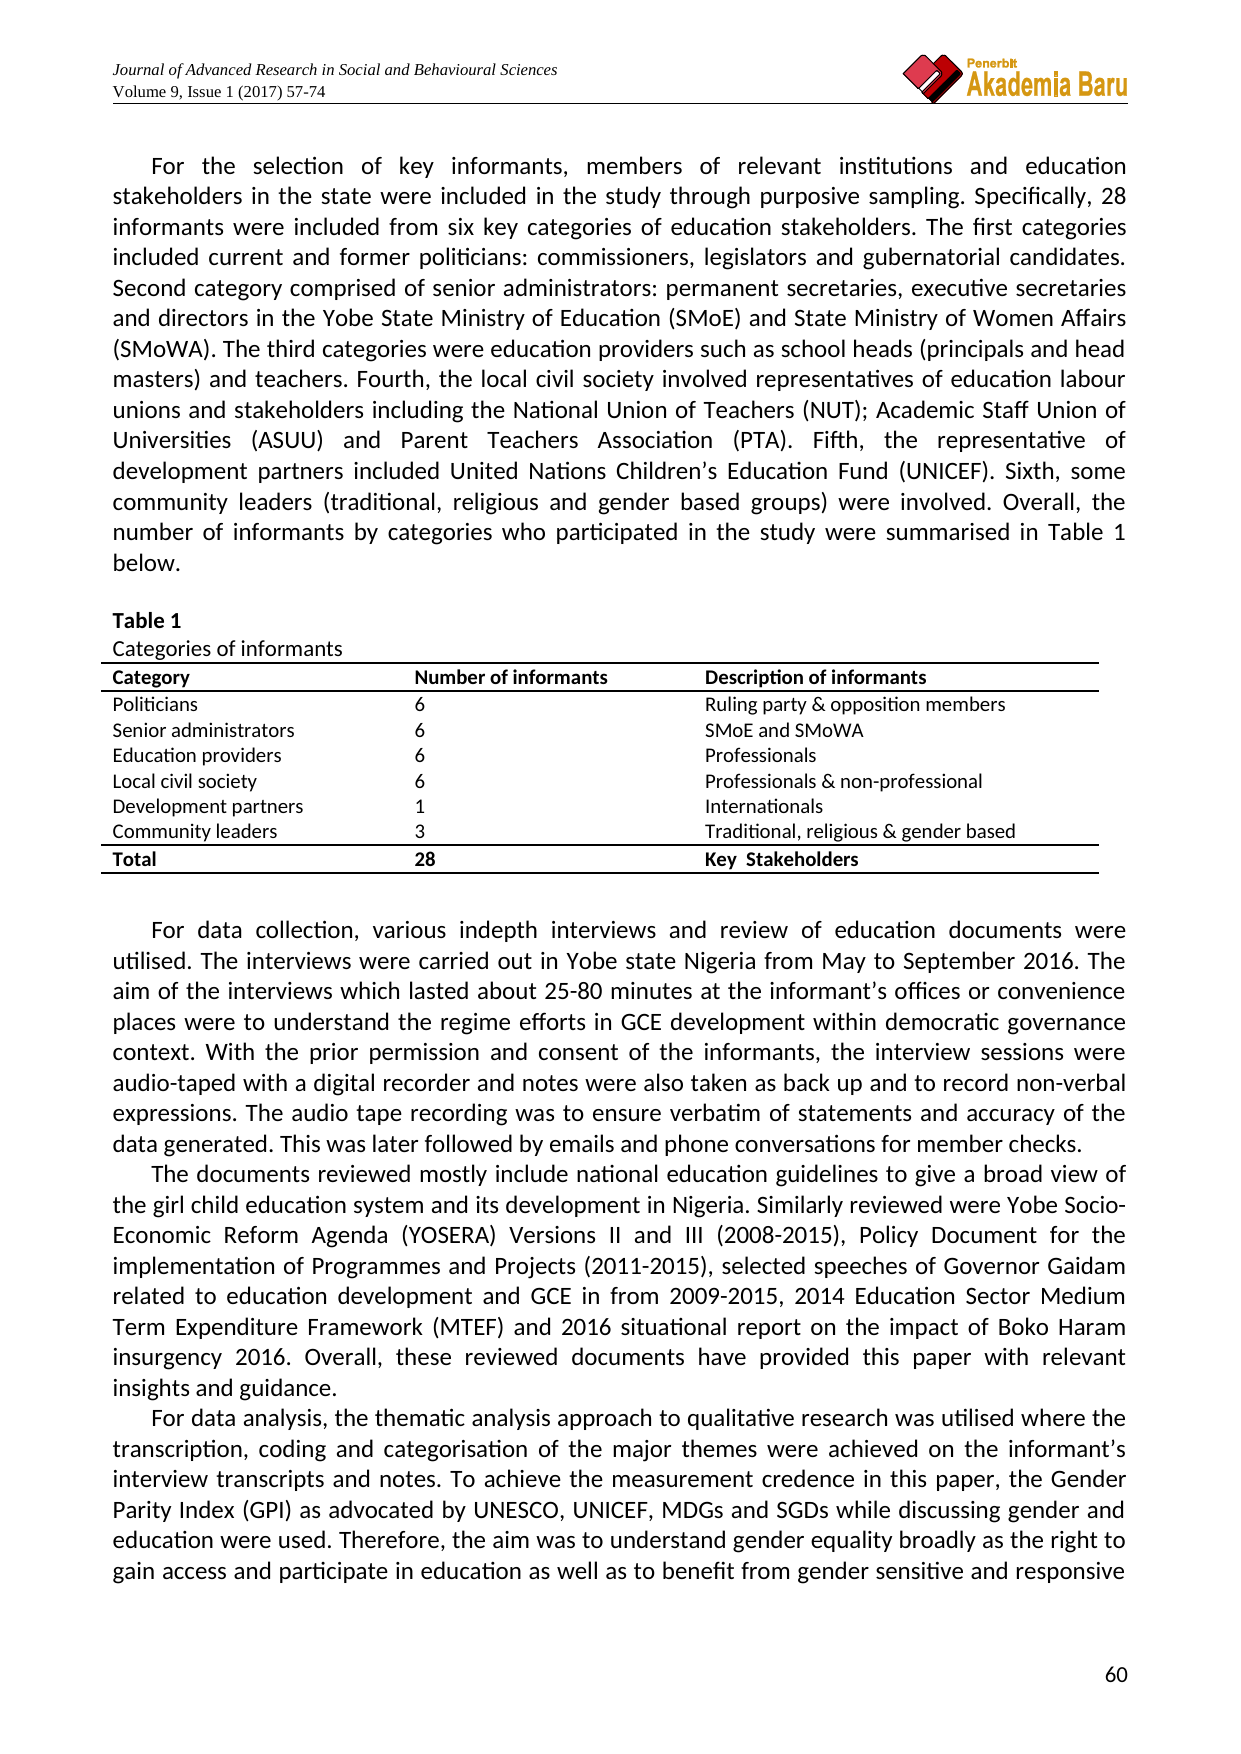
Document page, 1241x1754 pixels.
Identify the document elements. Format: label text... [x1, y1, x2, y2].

table_cell Senior administrators [101, 717, 403, 742]
table_header Number of informants [403, 664, 694, 689]
table_cell Professionals Professionals & non-professional Internationals Traditional, religious & gender based [694, 743, 1099, 844]
text The documents reviewed mostly include national education guidelines to give a broad view of the girl child education system and its development in Nigeria. Similarly reviewed were Yobe Socio-Economic Reform Agenda (YOSERA) Versions II and III (2008-2015), Policy Document for the implementation of Programmes and Projects (2011-2015), selected speeches of Governor Gaidam related to education development and GCE in from 2009-2015, 2014 Education Sector Medium Term Expenditure Framework (MTEF) and 2016 situational report on the impact of Boko Haram insurgency 2016. Overall, these reviewed documents have provided this paper with relevant insights and guidance. [112, 1158, 1128, 1403]
table_cell 6 [403, 717, 694, 742]
table_cell Total [101, 846, 403, 872]
table_cell 6 [403, 692, 694, 717]
table_cell 28 [403, 846, 694, 872]
text Table 1 [112, 606, 1128, 634]
table_cell 6 6 1 3 [403, 743, 694, 844]
table_cell SMoE and SMoWA [694, 717, 1099, 742]
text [112, 1403, 1128, 1586]
table_cell Education providers Local civil society Development partners Community leaders [101, 743, 403, 844]
text For the selection of key informants, members of relevant institutions and education stakeholders in the state were included in the study through purposive sampling. Specifically, 28 informants were included from six key categories of education stakeholders. The first categories included current and former politicians: commissioners, legislators and gubernatorial candidates. Second category comprised of senior administrators: permanent secretaries, executive secretaries and directors in the Yobe State Ministry of Education (SMoE) and State Ministry of Women Affairs (SMoWA). The third categories were education providers such as school heads (principals and head masters) and teachers. Fourth, the local civil society involved representatives of education labour unions and stakeholders including the National Union of Teachers (NUT); Academic Staff Union of Universities (ASUU) and Parent Teachers Association (PTA). Fifth, the representative of development partners included United Nations Children’s Education Fund (UNICEF). Sixth, some community leaders (traditional, religious and gender based groups) were involved. Overall, the number of informants by categories who participated in the study were summarised in Table 1 below. [112, 150, 1128, 577]
table_cell Ruling party & opposition members [694, 692, 1099, 717]
table_cell Politicians [101, 692, 403, 717]
text For data collection, various indepth interviews and review of education documents were utilised. The interviews were carried out in Yobe state Nigeria from May to September 2016. The aim of the interviews which lasted about 25-80 minutes at the informant’s offices or convenience places were to understand the regime efforts in GCE development within democratic governance context. With the prior permission and consent of the informants, the interview sessions were audio-taped with a digital recorder and notes were also taken as back up and to record non-verbal expressions. The audio tape recording was to ensure verbatim of statements and accuracy of the data generated. This was later followed by emails and phone conversations for member checks. [112, 914, 1128, 1158]
table_cell Key Stakeholders [694, 846, 1099, 872]
table_header Category [101, 664, 403, 689]
text Categories of informants [112, 634, 1128, 662]
table_header Description of informants [694, 664, 1099, 689]
